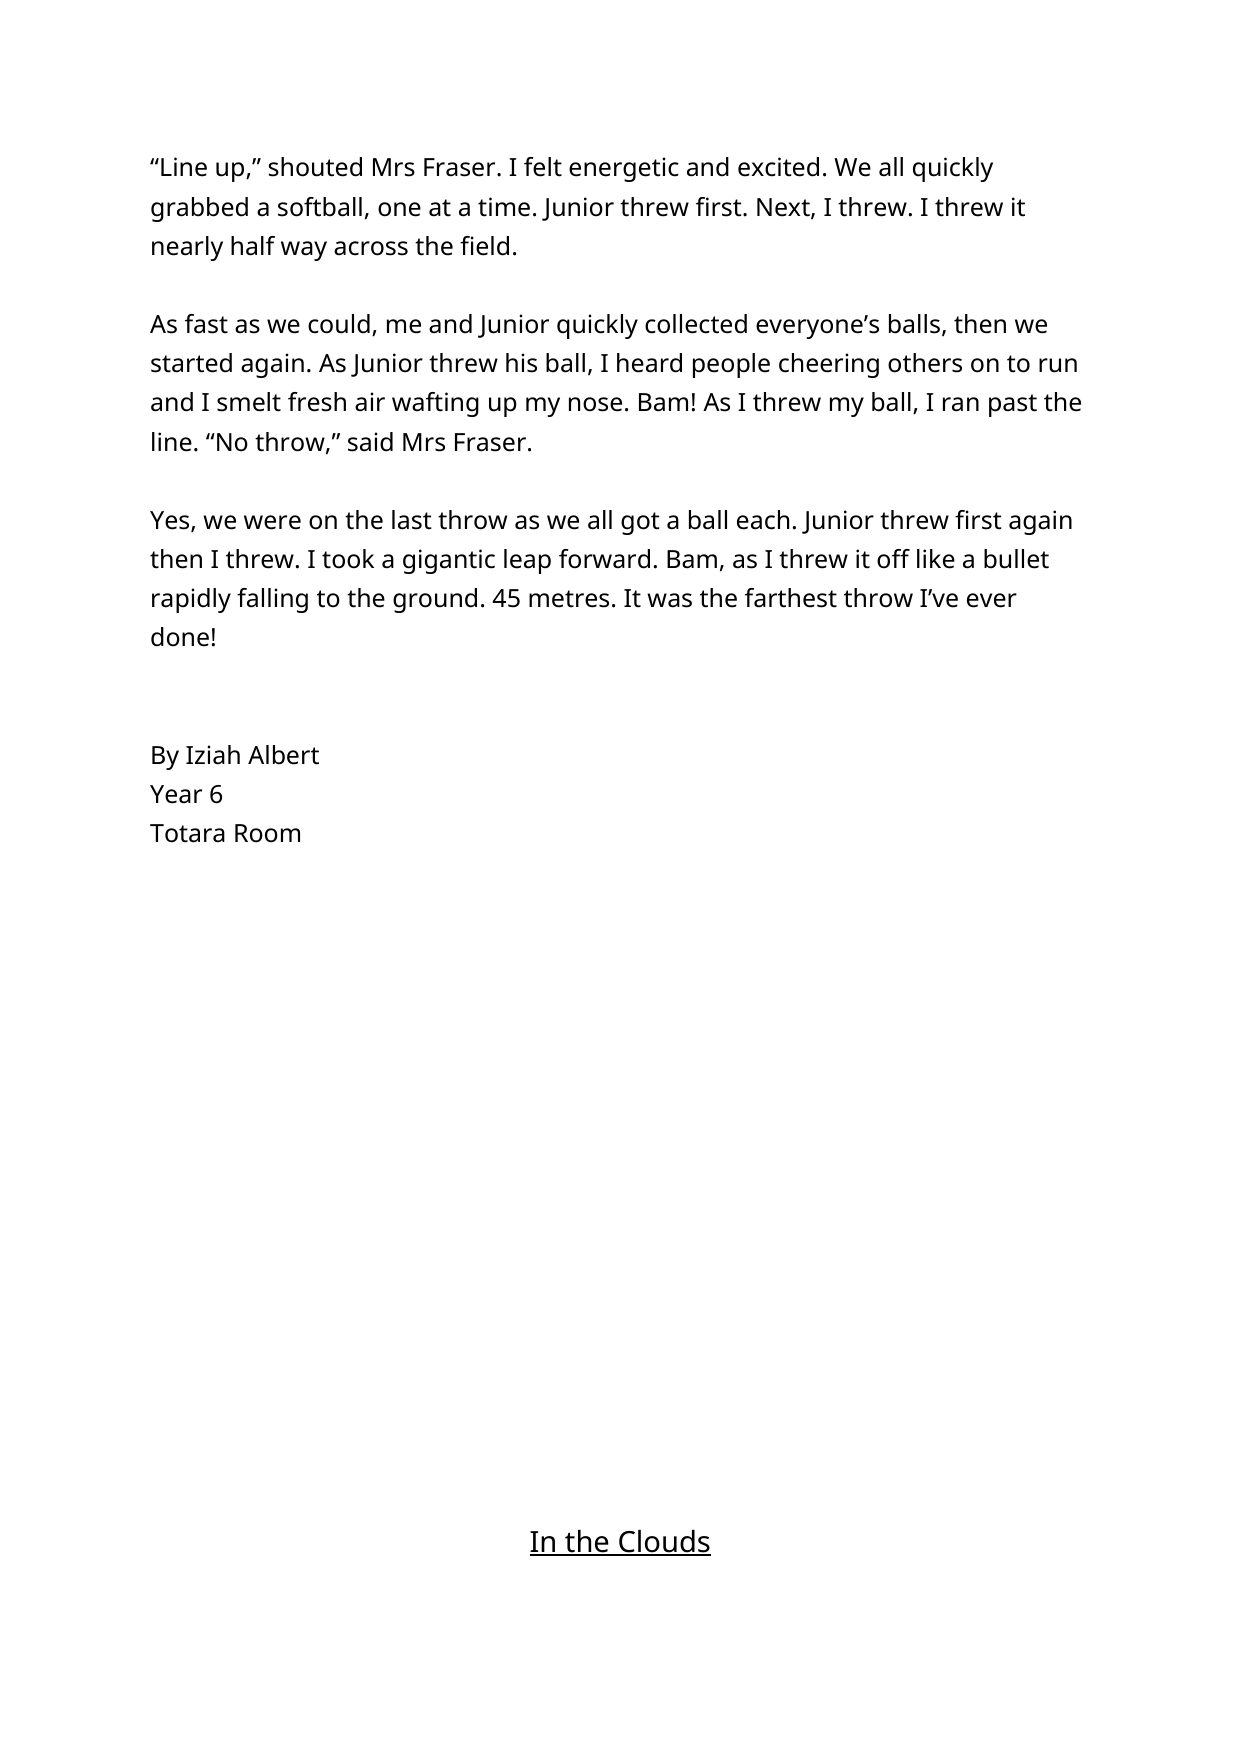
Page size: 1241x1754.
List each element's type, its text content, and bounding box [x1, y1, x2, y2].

text Yes, we were on the last throw as we all got a ball each. Junior threw first again then I threw. I took a gigantic leap forward. Bam, as I threw it off like a bullet rapidly falling to the ground. 45 metres. It was the farthest throw I’ve ever done! [150, 502, 1090, 654]
text Year 6 [150, 777, 1090, 811]
text Totara Room [150, 816, 1090, 850]
text By Iziah Albert [150, 737, 1090, 772]
text “Line up,” shouted Mrs Fraser. I felt energetic and excited. We all quickly grabbed a softball, one at a time. Junior threw first. Next, I threw. I threw it nearly half way across the field. [150, 150, 1090, 262]
text As fast as we could, me and Junior quickly collected everyone’s balls, then we started again. As Junior threw his ball, I heard people cheering others on to run and I smelt fresh air wafting up my nose. Bam! As I threw my ball, I ran past the line. “No throw,” said Mrs Fraser. [150, 307, 1090, 458]
text In the Clouds [150, 1521, 1090, 1561]
